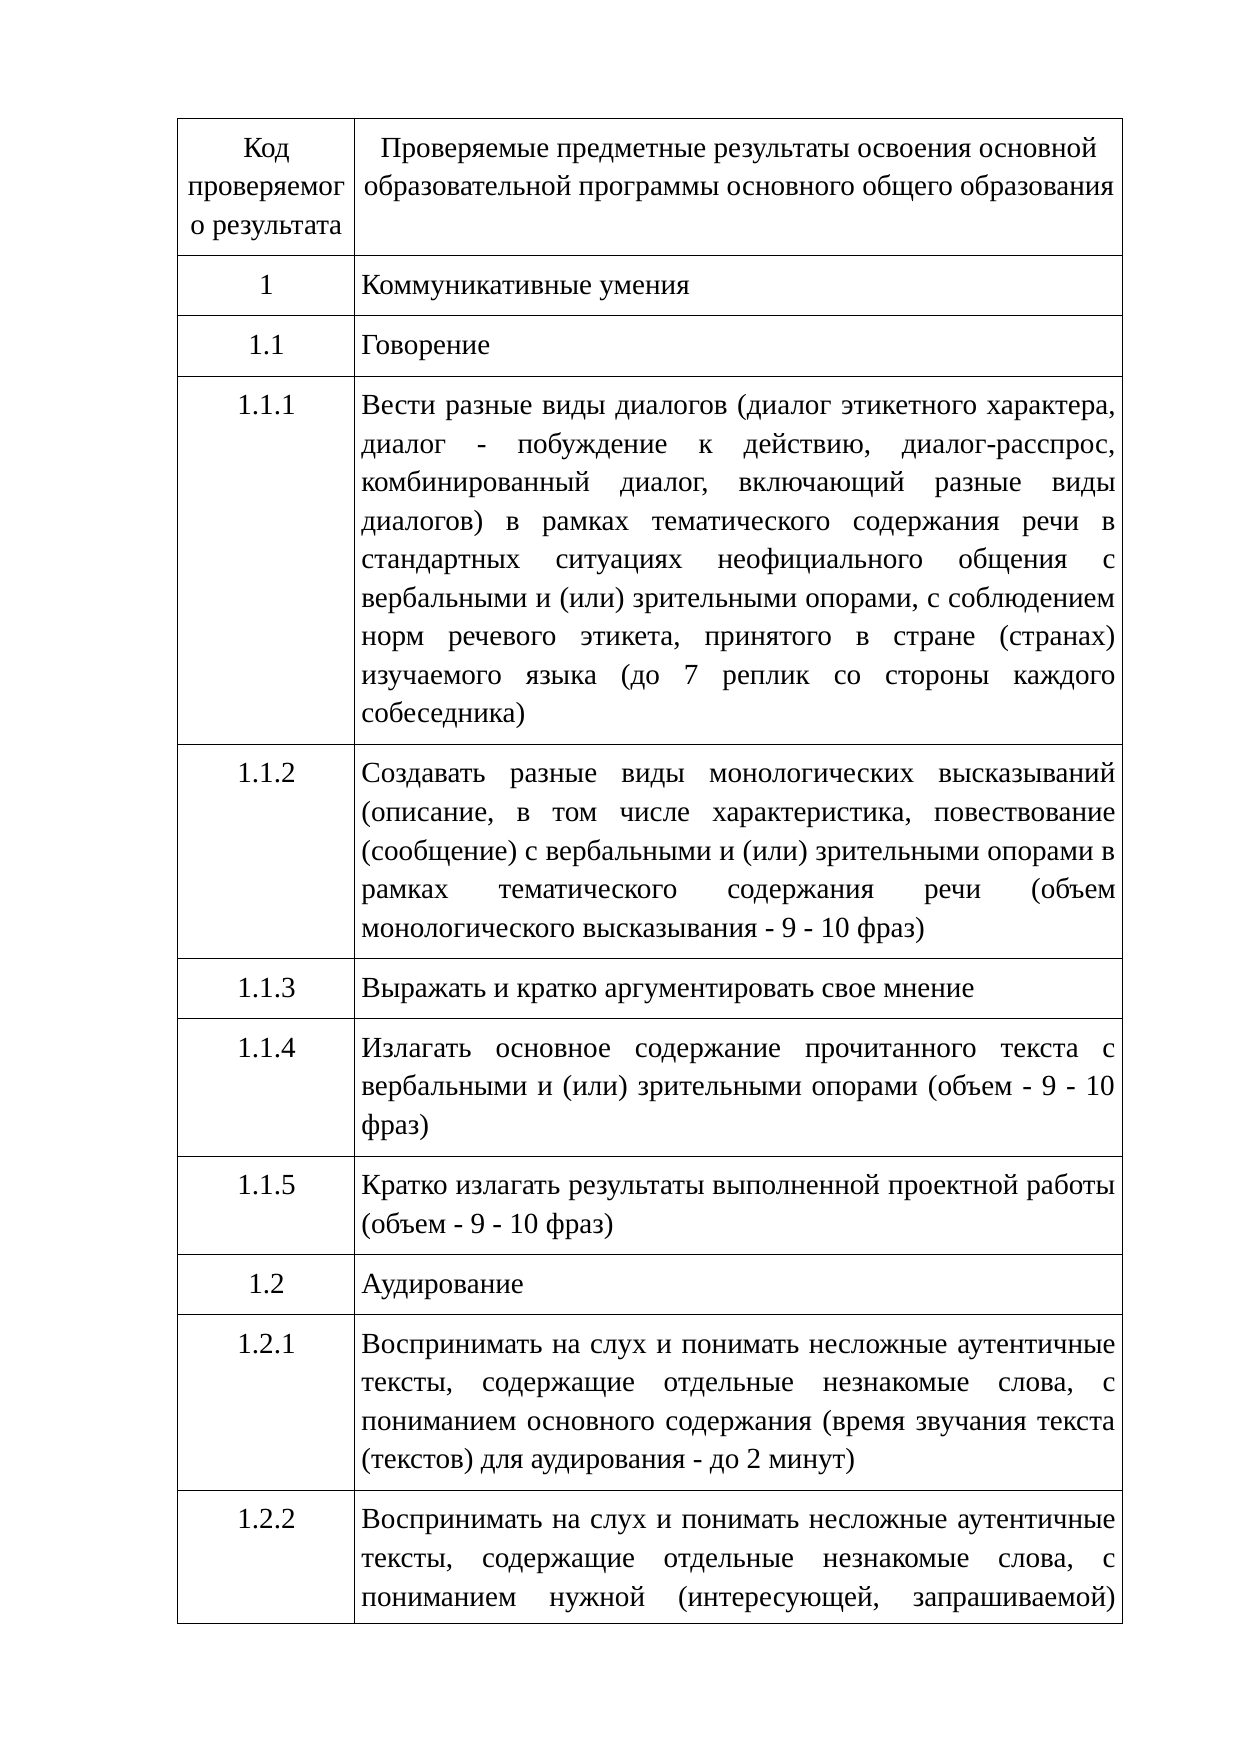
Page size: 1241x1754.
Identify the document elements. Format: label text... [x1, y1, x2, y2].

table_cell Аудирование [355, 1255, 1122, 1314]
table_cell Воспринимать на слух и понимать несложные аутентичные тексты, содержащие отдельные незнакомые слова, с пониманием основного содержания (время звучания текста (текстов) для аудирования - до 2 минут) [355, 1315, 1122, 1490]
table_cell 1.1.1 [178, 377, 354, 744]
table_cell Говорение [355, 316, 1122, 376]
table_cell 1.1.4 [178, 1019, 354, 1156]
table_cell 1.1.3 [178, 959, 354, 1018]
table_cell 1.1 [178, 316, 354, 376]
table_header Проверяемые предметные результаты освоения основной образовательной программы основного общего образования [355, 119, 1122, 255]
table_cell 1 [178, 256, 354, 315]
table_cell Коммуникативные умения [355, 256, 1122, 315]
table_cell 1.2.1 [178, 1315, 354, 1490]
table_cell Создавать разные виды монологических высказываний (описание, в том числе характеристика, повествование (сообщение) с вербальными и (или) зрительными опорами в рамках тематического содержания речи (объем монологического высказывания - 9 - 10 фраз) [355, 745, 1122, 958]
table_cell 1.2.2 [178, 1491, 354, 1623]
table_cell 1.1.5 [178, 1157, 354, 1254]
table_cell 1.1.2 [178, 745, 354, 958]
table_header Код проверяемого результата [178, 119, 354, 255]
table_cell 1.2 [178, 1255, 354, 1314]
table_cell Кратко излагать результаты выполненной проектной работы (объем - 9 - 10 фраз) [355, 1157, 1122, 1254]
table_cell Излагать основное содержание прочитанного текста с вербальными и (или) зрительными опорами (объем - 9 - 10 фраз) [355, 1019, 1122, 1156]
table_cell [355, 1491, 1122, 1623]
table_cell Выражать и кратко аргументировать свое мнение [355, 959, 1122, 1018]
table_cell Вести разные виды диалогов (диалог этикетного характера, диалог - побуждение к действию, диалог-расспрос, комбинированный диалог, включающий разные виды диалогов) в рамках тематического содержания речи в стандартных ситуациях неофициального общения с вербальными и (или) зрительными опорами, с соблюдением норм речевого этикета, принятого в стране (странах) изучаемого языка (до 7 реплик со стороны каждого собеседника) [355, 377, 1122, 744]
